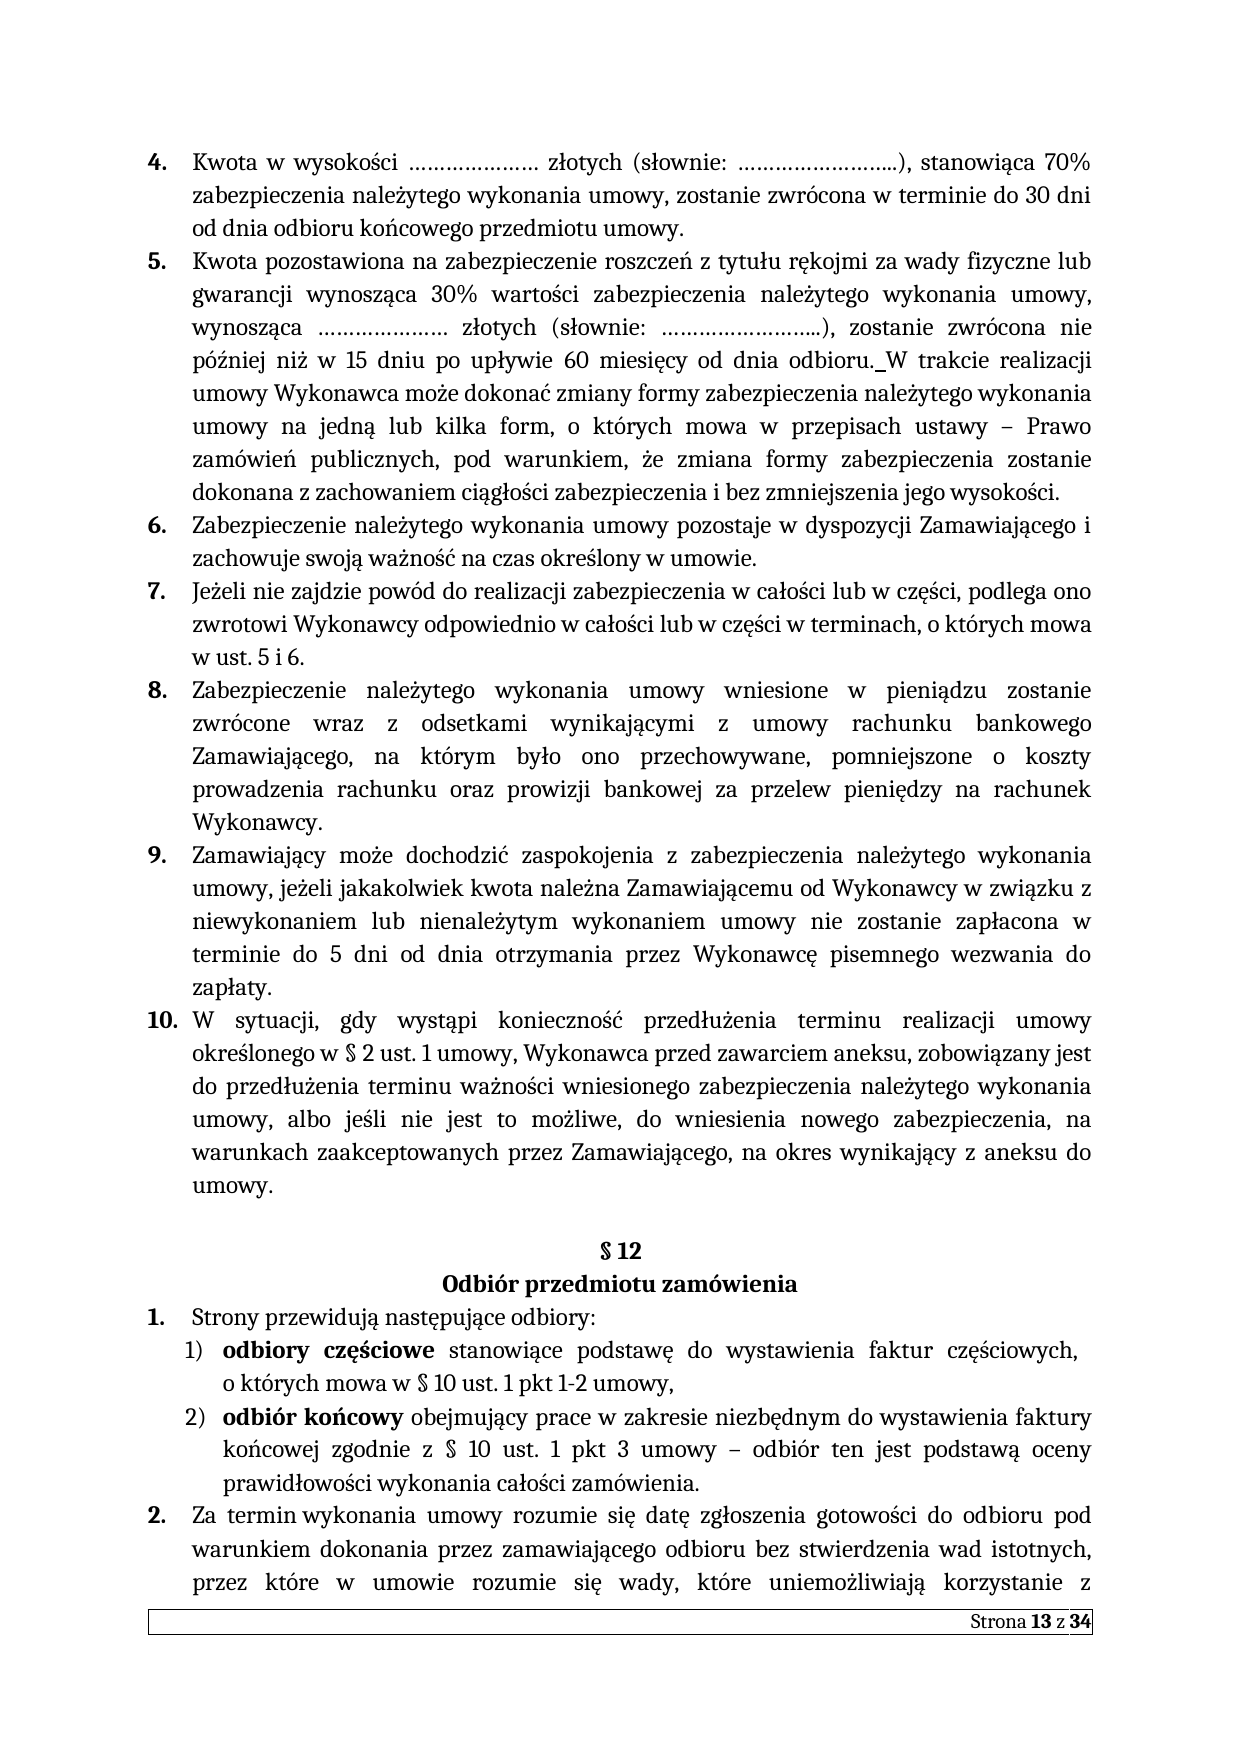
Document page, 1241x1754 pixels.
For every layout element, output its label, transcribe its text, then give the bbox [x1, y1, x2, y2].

list Zamawiający może dochodzić zaspokojenia z zabezpieczenia należytego wykonania umowy, jeżeli jakakolwiek kwota należna Zamawiającemu od Wykonawcy w związku z niewykonaniem lub nienależytym wykonaniem umowy nie zostanie zapłacona w terminie do 5 dni od dnia otrzymania przez Wykonawcę pisemnego wezwania do zapłaty. [148, 841, 1093, 1002]
list Kwota pozostawiona na zabezpieczenie roszczeń z tytułu rękojmi za wady fizyczne lub gwarancji wynosząca 30% wartości zabezpieczenia należytego wykonania umowy, wynosząca ………………… złotych (słownie: ……………………..), zostanie zwrócona nie później niż w 15 dniu po upływie 60 miesięcy od dnia odbioru. W trakcie realizacji umowy Wykonawca może dokonać zmiany formy zabezpieczenia należytego wykonania umowy na jedną lub kilka form, o których mowa w przepisach ustawy – Prawo zamówień publicznych, pod warunkiem, że zmiana formy zabezpieczenia zostanie dokonana z zachowaniem ciągłości zabezpieczenia i bez zmniejszenia jego wysokości. [148, 247, 1093, 507]
list Zabezpieczenie należytego wykonania umowy wniesione w pieniądzu zostanie zwrócone wraz z odsetkami wynikającymi z umowy rachunku bankowego Zamawiającego, na którym było ono przechowywane, pomniejszone o koszty prowadzenia rachunku oraz prowizji bankowej za przelew pieniędzy na rachunek Wykonawcy. [148, 676, 1093, 837]
list Zabezpieczenie należytego wykonania umowy pozostaje w dyspozycji Zamawiającego i zachowuje swoją ważność na czas określony w umowie. [148, 511, 1093, 573]
list odbiory częściowe stanowiące podstawę do wystawienia faktur częściowych, o których mowa w § 10 ust. 1 pkt 1-2 umowy, [185, 1336, 1093, 1398]
text Odbiór przedmiotu zamówienia [148, 1270, 1093, 1299]
list Jeżeli nie zajdzie powód do realizacji zabezpieczenia w całości lub w części, podlega ono zwrotowi Wykonawcy odpowiednio w całości lub w części w terminach, o których mowa w ust. 5 i 6. [148, 577, 1093, 672]
list Kwota w wysokości ………………… złotych (słownie: ……………………..), stanowiąca 70% zabezpieczenia należytego wykonania umowy, zostanie zwrócona w terminie do 30 dni od dnia odbioru końcowego przedmiotu umowy. [148, 148, 1093, 242]
list odbiór końcowy obejmujący prace w zakresie niezbędnym do wystawienia faktury końcowej zgodnie z § 10 ust. 1 pkt 3 umowy – odbiór ten jest podstawą oceny prawidłowości wykonania całości zamówienia. [185, 1402, 1093, 1497]
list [148, 1501, 1093, 1596]
list W sytuacji, gdy wystąpi konieczność przedłużenia terminu realizacji umowy określonego w § 2 ust. 1 umowy, Wykonawca przed zawarciem aneksu, zobowiązany jest do przedłużenia terminu ważności wniesionego zabezpieczenia należytego wykonania umowy, albo jeśli nie jest to możliwe, do wniesienia nowego zabezpieczenia, na warunkach zaakceptowanych przez Zamawiającego, na okres wynikający z aneksu do umowy. [148, 1006, 1093, 1200]
text § 12 [148, 1237, 1093, 1266]
list Strony przewidują następujące odbiory: [148, 1303, 1093, 1332]
